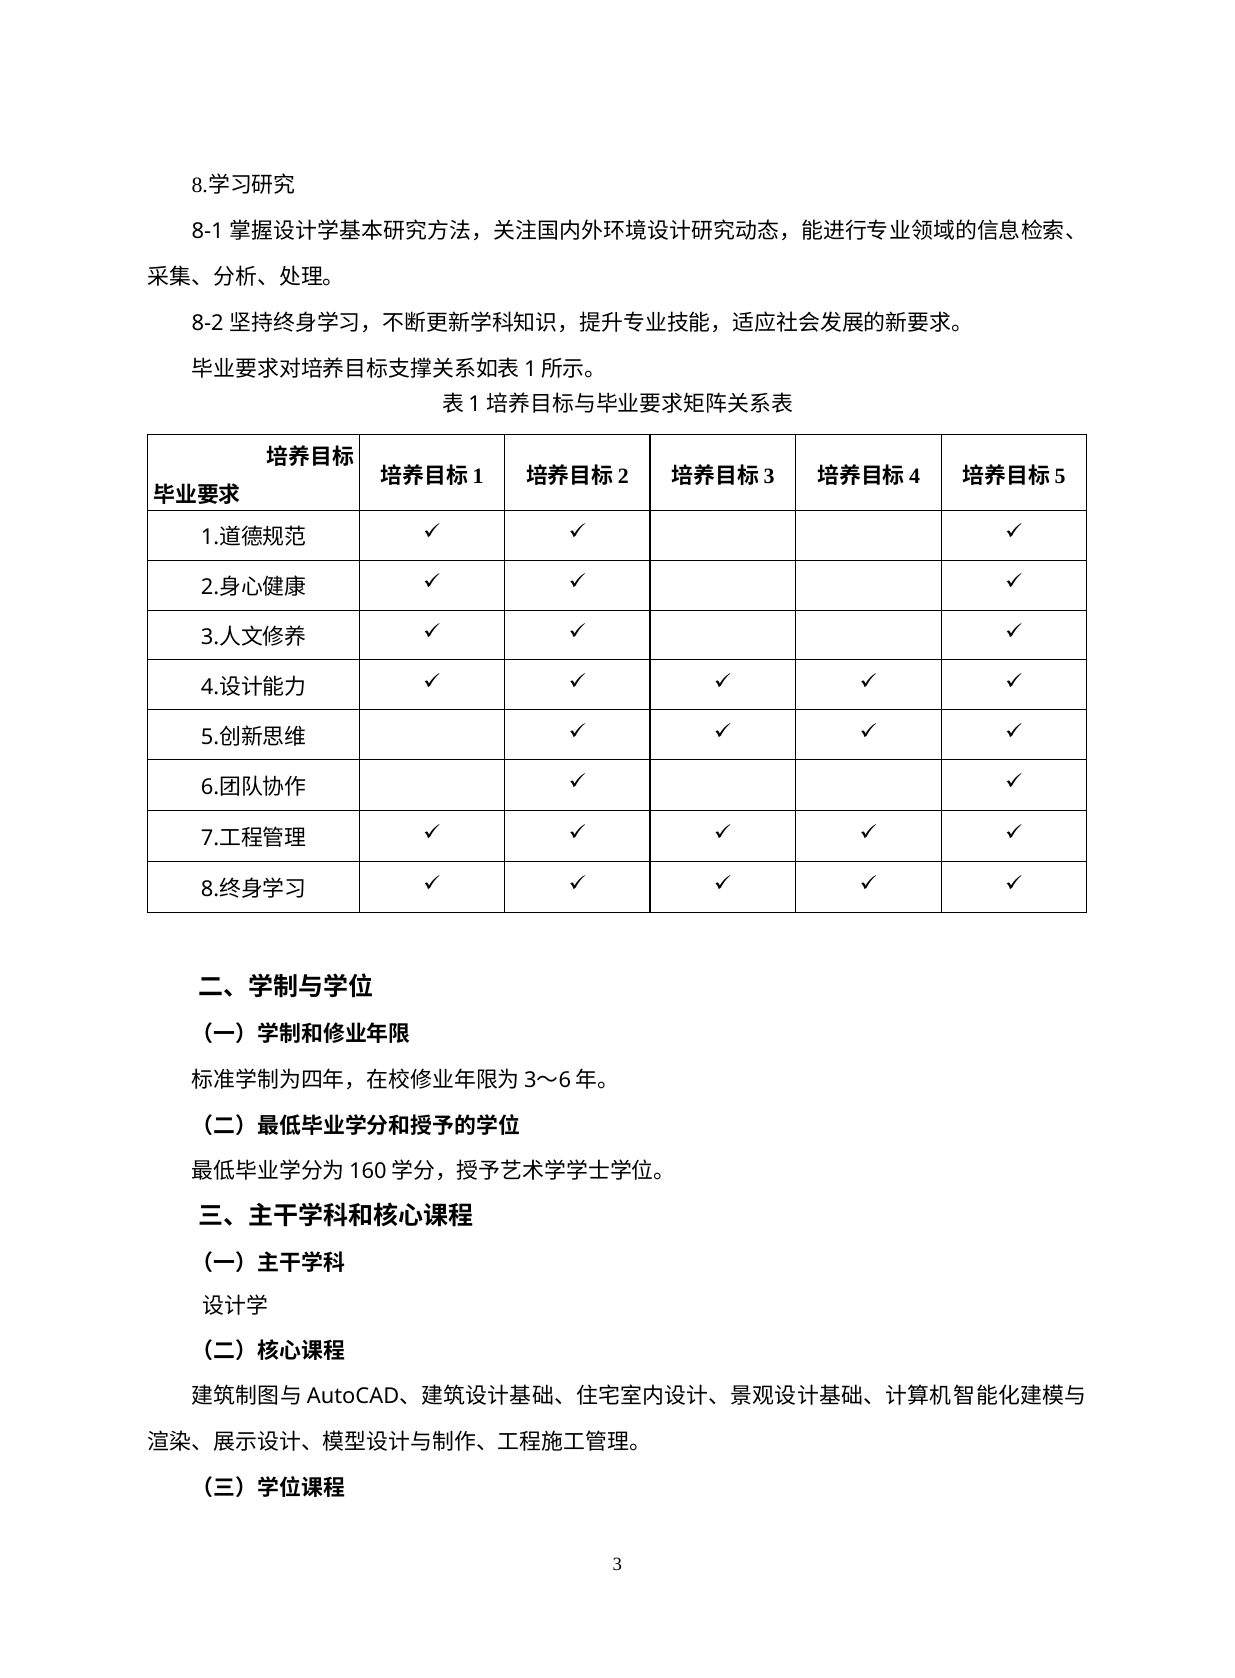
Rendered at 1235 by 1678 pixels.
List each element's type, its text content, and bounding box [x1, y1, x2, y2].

table_cell [796, 760, 941, 810]
table_cell [796, 660, 941, 709]
text 8-1 掌握设计学基本研究方法，关注国内外环境设计研究动态，能进行专业领域的信息检索、采集、分析、处理。 [148, 202, 1087, 294]
text （一）主干学科 [148, 1234, 1087, 1280]
table_cell [651, 862, 795, 912]
table_cell [360, 710, 504, 759]
table_cell [796, 710, 941, 759]
table_cell 3.人文修养 [148, 611, 359, 659]
table_cell [651, 561, 795, 609]
table_cell [360, 660, 504, 709]
table_cell [942, 760, 1086, 810]
text 二、学制与学位 [148, 959, 1087, 1005]
text （二）核心课程 [148, 1321, 1087, 1367]
table_header 培养目标2 [505, 435, 649, 510]
text 8.学习研究 [148, 156, 1087, 202]
table_cell [942, 862, 1086, 912]
table_header 培养目标1 [360, 435, 504, 510]
table_header 培养目标4 [796, 435, 941, 510]
table_cell [942, 660, 1086, 709]
table_cell [505, 760, 649, 810]
table_cell [505, 710, 649, 759]
table_cell [360, 811, 504, 861]
text 毕业要求对培养目标支撑关系如表1所示。 [148, 339, 1087, 385]
table_cell [505, 561, 649, 609]
table_header 培养目标3 [651, 435, 795, 510]
table_cell [651, 760, 795, 810]
text （三）学位课程 [148, 1459, 1087, 1505]
table_cell 8.终身学习 [148, 862, 359, 912]
table_cell [505, 811, 649, 861]
table_cell [505, 660, 649, 709]
table_cell [651, 710, 795, 759]
table_header 培养目标 毕业要求 [148, 435, 359, 510]
text （二）最低毕业学分和授予的学位 [148, 1096, 1087, 1142]
table_cell [942, 710, 1086, 759]
table_cell 4.设计能力 [148, 660, 359, 709]
table_cell [360, 862, 504, 912]
table_cell [651, 660, 795, 709]
table_cell [942, 561, 1086, 609]
table_cell 6.团队协作 [148, 760, 359, 810]
table_header 培养目标5 [942, 435, 1086, 510]
table_cell [360, 760, 504, 810]
text 8-2 坚持终身学习，不断更新学科知识，提升专业技能，适应社会发展的新要求。 [148, 294, 1087, 339]
table_cell [796, 561, 941, 609]
table_cell [651, 511, 795, 559]
table_cell [942, 611, 1086, 659]
table_cell [651, 811, 795, 861]
table_cell [942, 811, 1086, 861]
table_cell [796, 611, 941, 659]
table_cell [505, 511, 649, 559]
table_cell [505, 862, 649, 912]
text 建筑制图与AutoCAD、建筑设计基础、住宅室内设计、景观设计基础、计算机智能化建模与渲染、展示设计、模型设计与制作、工程施工管理。 [148, 1367, 1087, 1459]
text 表1 培养目标与毕业要求矩阵关系表 [148, 385, 1087, 418]
text 设计学 [148, 1280, 1087, 1321]
table_cell [505, 611, 649, 659]
text 标准学制为四年，在校修业年限为3～6年。 [148, 1051, 1087, 1096]
table_cell [651, 611, 795, 659]
text （一）学制和修业年限 [148, 1005, 1087, 1051]
table_cell [796, 862, 941, 912]
table_cell [360, 511, 504, 559]
table_cell [360, 561, 504, 609]
table_cell 2.身心健康 [148, 561, 359, 609]
table_cell [942, 511, 1086, 559]
table_cell [796, 811, 941, 861]
text 三、主干学科和核心课程 [148, 1188, 1087, 1234]
table_cell 5.创新思维 [148, 710, 359, 759]
table_cell [360, 611, 504, 659]
text 最低毕业学分为160学分，授予艺术学学士学位。 [148, 1142, 1087, 1188]
table_cell 7.工程管理 [148, 811, 359, 861]
table_cell [796, 511, 941, 559]
table_cell 1.道德规范 [148, 511, 359, 559]
